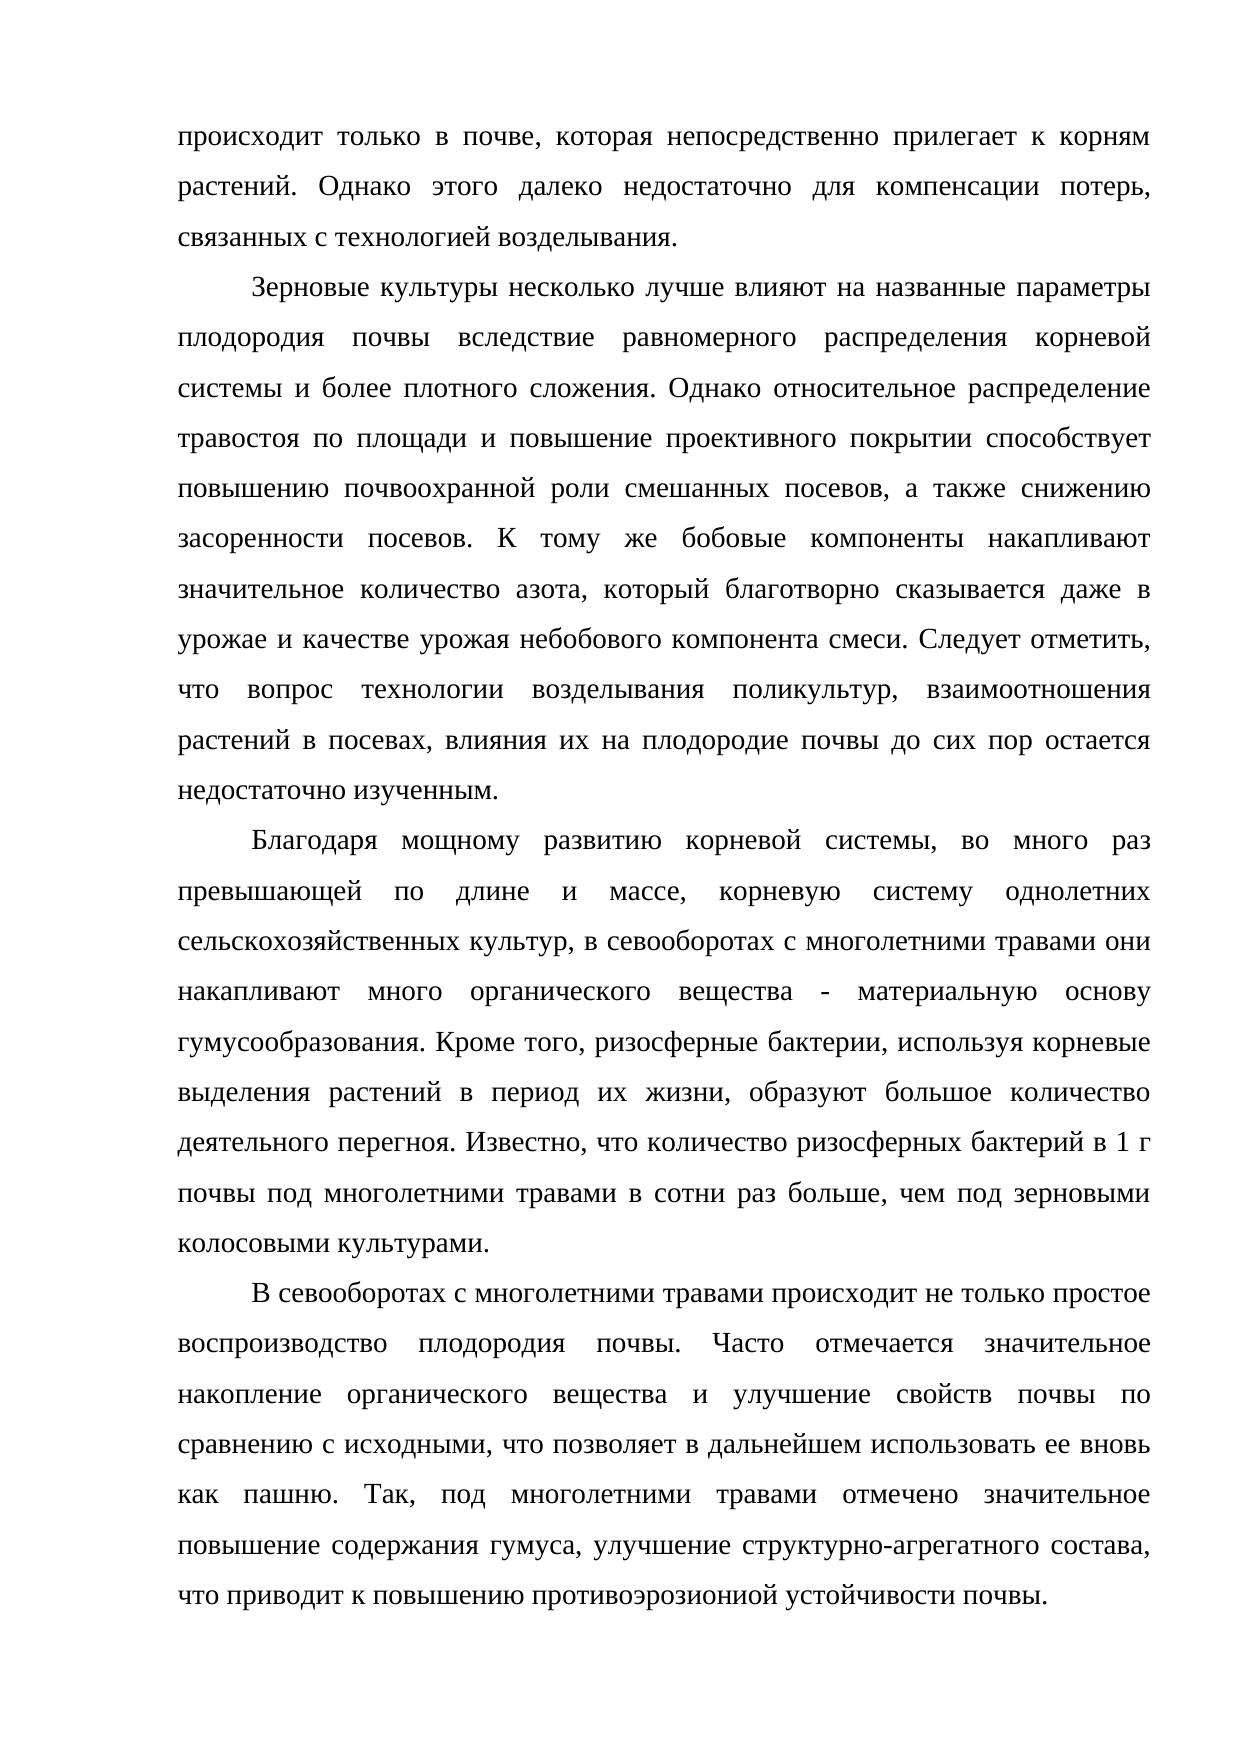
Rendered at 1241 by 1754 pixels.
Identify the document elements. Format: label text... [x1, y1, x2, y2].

text Благодаря мощному развитию корневой системы, во много раз превышающей по длине и массе, корневую систему однолетних сельскохозяйственных культур, в севооборотах с многолетними травами они накапливают много органического вещества - материальную основу гумусообразования. Кроме того, ризосферные бактерии, используя корневые выделения растений в период их жизни, образуют большое количество деятельного перегноя. Известно, что количество ризосферных бактерий в почвы под многолетними травами в сотни раз больше, чем под зерновыми колосовыми культурами. [177, 822, 1152, 1258]
text Зерновые культуры несколько лучше влияют на названные параметры плодородия почвы вследствие равномерного распределения корневой системы и более плотного сложения. Однако относительное распределение травостоя по площади и повышение проективного покрытии способствует повышению почвоохранной роли смешанных посевов, а также снижению засоренности посевов. К тому же бобовые компоненты накапливают значительное количество азота, который благотворно сказывается даже в урожае и качестве урожая небобового компонента смеси. Следует отметить, что вопрос технологии возделывания поликультур, взаимоотношения растений в посевах, влияния их на плодородие почвы до сих пор остается недостаточно изученным. [177, 269, 1152, 806]
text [177, 118, 1152, 252]
text В севооборотах с многолетними травами происходит не только простое воспроизводство плодородия почвы. Часто отмечается значительное накопление органического вещества и улучшение свойств почвы по сравнению с исходными, что позволяет в дальнейшем использовать ее вновь как пашню. Так, под многолетними травами отмечено значительное повышение содержания гумуса, улучшение структурно-агрегатного состава, что приводит к повышению противоэрозиониой устойчивости почвы. [177, 1275, 1152, 1611]
